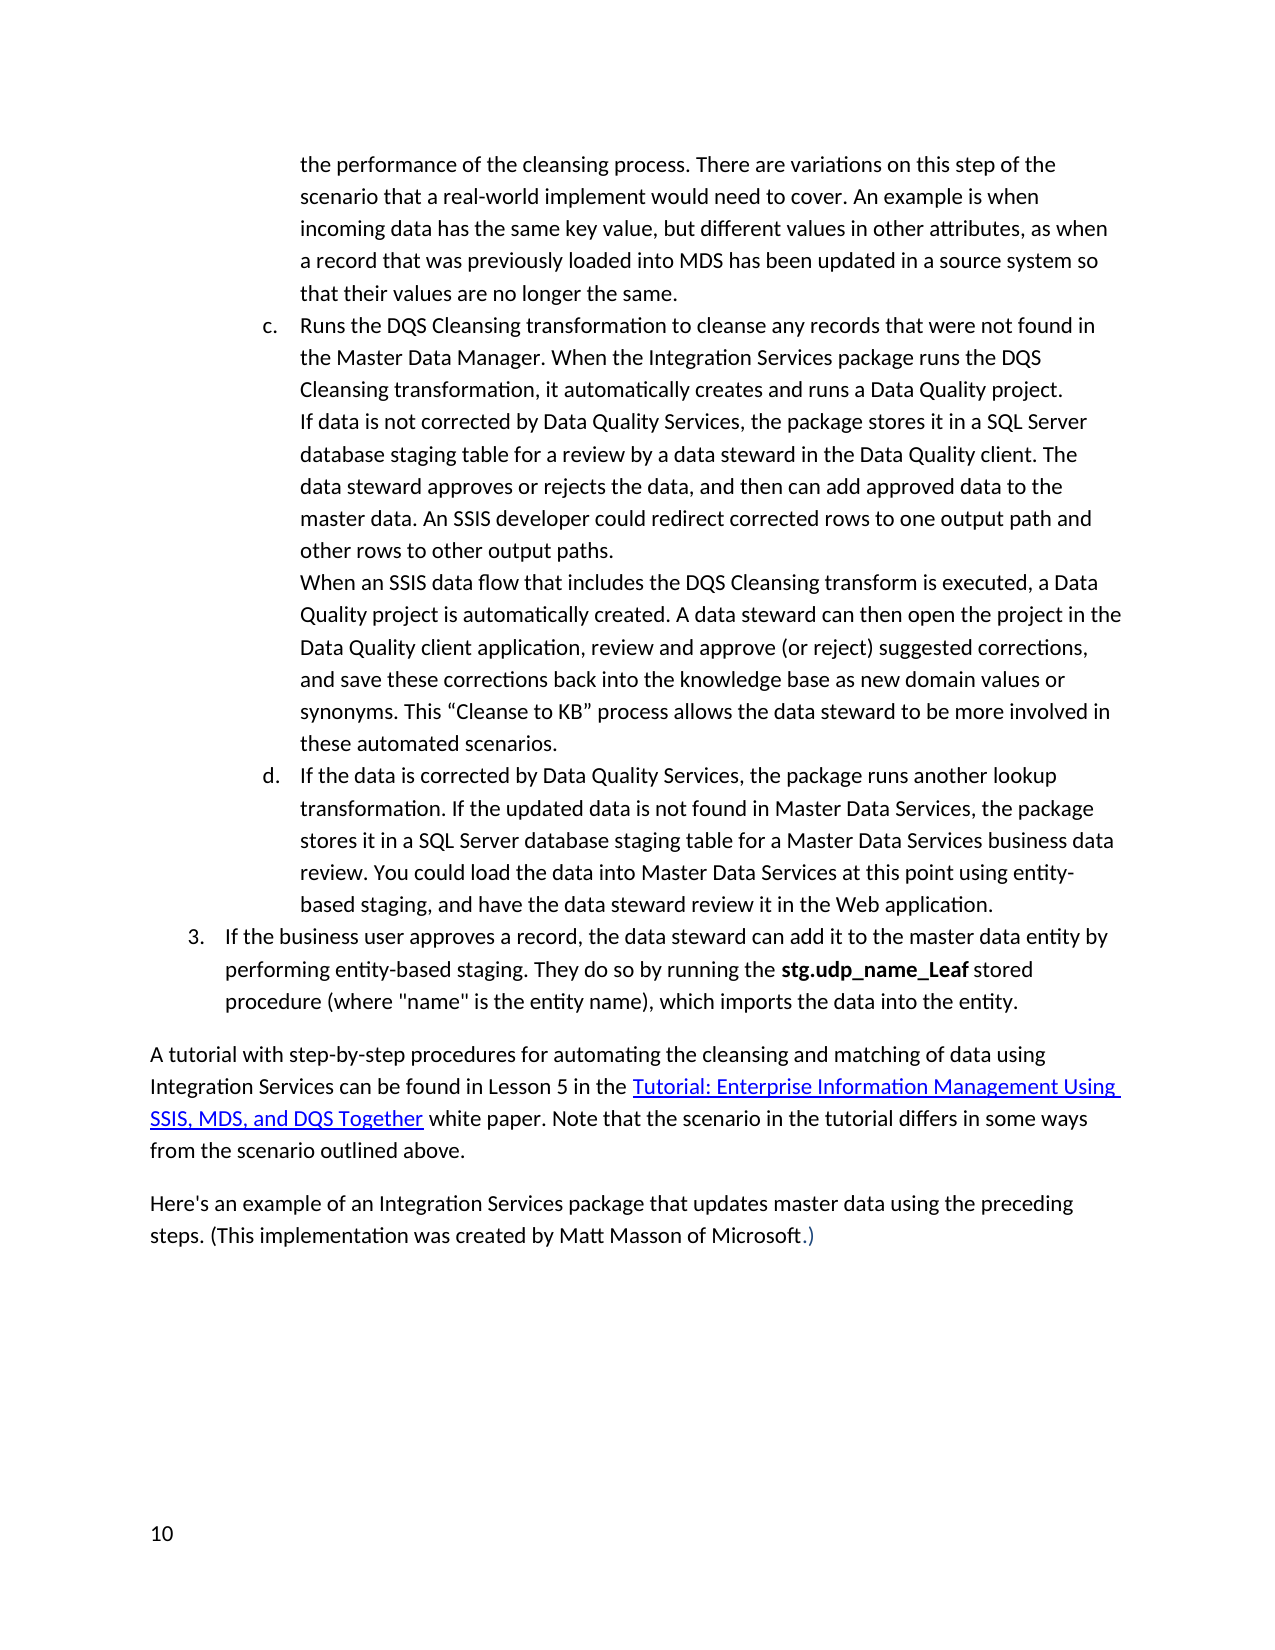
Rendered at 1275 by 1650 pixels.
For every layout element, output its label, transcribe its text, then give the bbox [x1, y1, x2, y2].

text A tutorial with step-by-step procedures for automating the cleansing and matching of data using Integration Services can be found in Lesson 5 in the Tutorial: Enterprise Information Management Using SSIS, MDS, and DQS Together white paper. Note that the scenario in the tutorial differs in some ways from the scenario outlined above. [150, 1040, 1125, 1164]
list If the data is corrected by Data Quality Services, the package runs another lookup transformation. If the updated data is not found in Master Data Services, the package stores it in a SQL Server database staging table for a Master Data Services business data review. You could load the data into Master Data Services at this point using entity-based staging, and have the data steward review it in the Web application. [262, 762, 1125, 918]
list When an SSIS data flow that includes the DQS Cleansing transform is executed, a Data Quality project is automatically created. A data steward can then open the project in the Data Quality client application, review and approve (or reject) suggested corrections, and save these corrections back into the knowledge base as new domain values or synonyms. This “Cleanse to KB” process allows the data steward to be more involved in these automated scenarios. [300, 568, 1125, 757]
list If the business user approves a record, the data steward can add it to the master data entity by performing entity-based staging. They do so by running the stg.udp_name_Leaf stored procedure (where "name" is the entity name), which imports the data into the entity. [187, 922, 1125, 1015]
text Here's an example of an Integration Services package that updates master data using the preceding steps. (This implementation was created by Matt Masson of Microsoft.) [150, 1189, 1125, 1250]
list Runs the DQS Cleansing transformation to cleanse any records that were not found in the Master Data Manager. When the Integration Services package runs the DQS Cleansing transformation, it automatically creates and runs a Data Quality project. [262, 311, 1125, 403]
list If data is not corrected by Data Quality Services, the package stores it in a SQL Server database staging table for a review by a data steward in the Data Quality client. The data steward approves or rejects the data, and then can add approved data to the master data. An SSIS developer could redirect corrected rows to one output path and other rows to other output paths. [300, 407, 1125, 564]
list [262, 150, 1125, 307]
